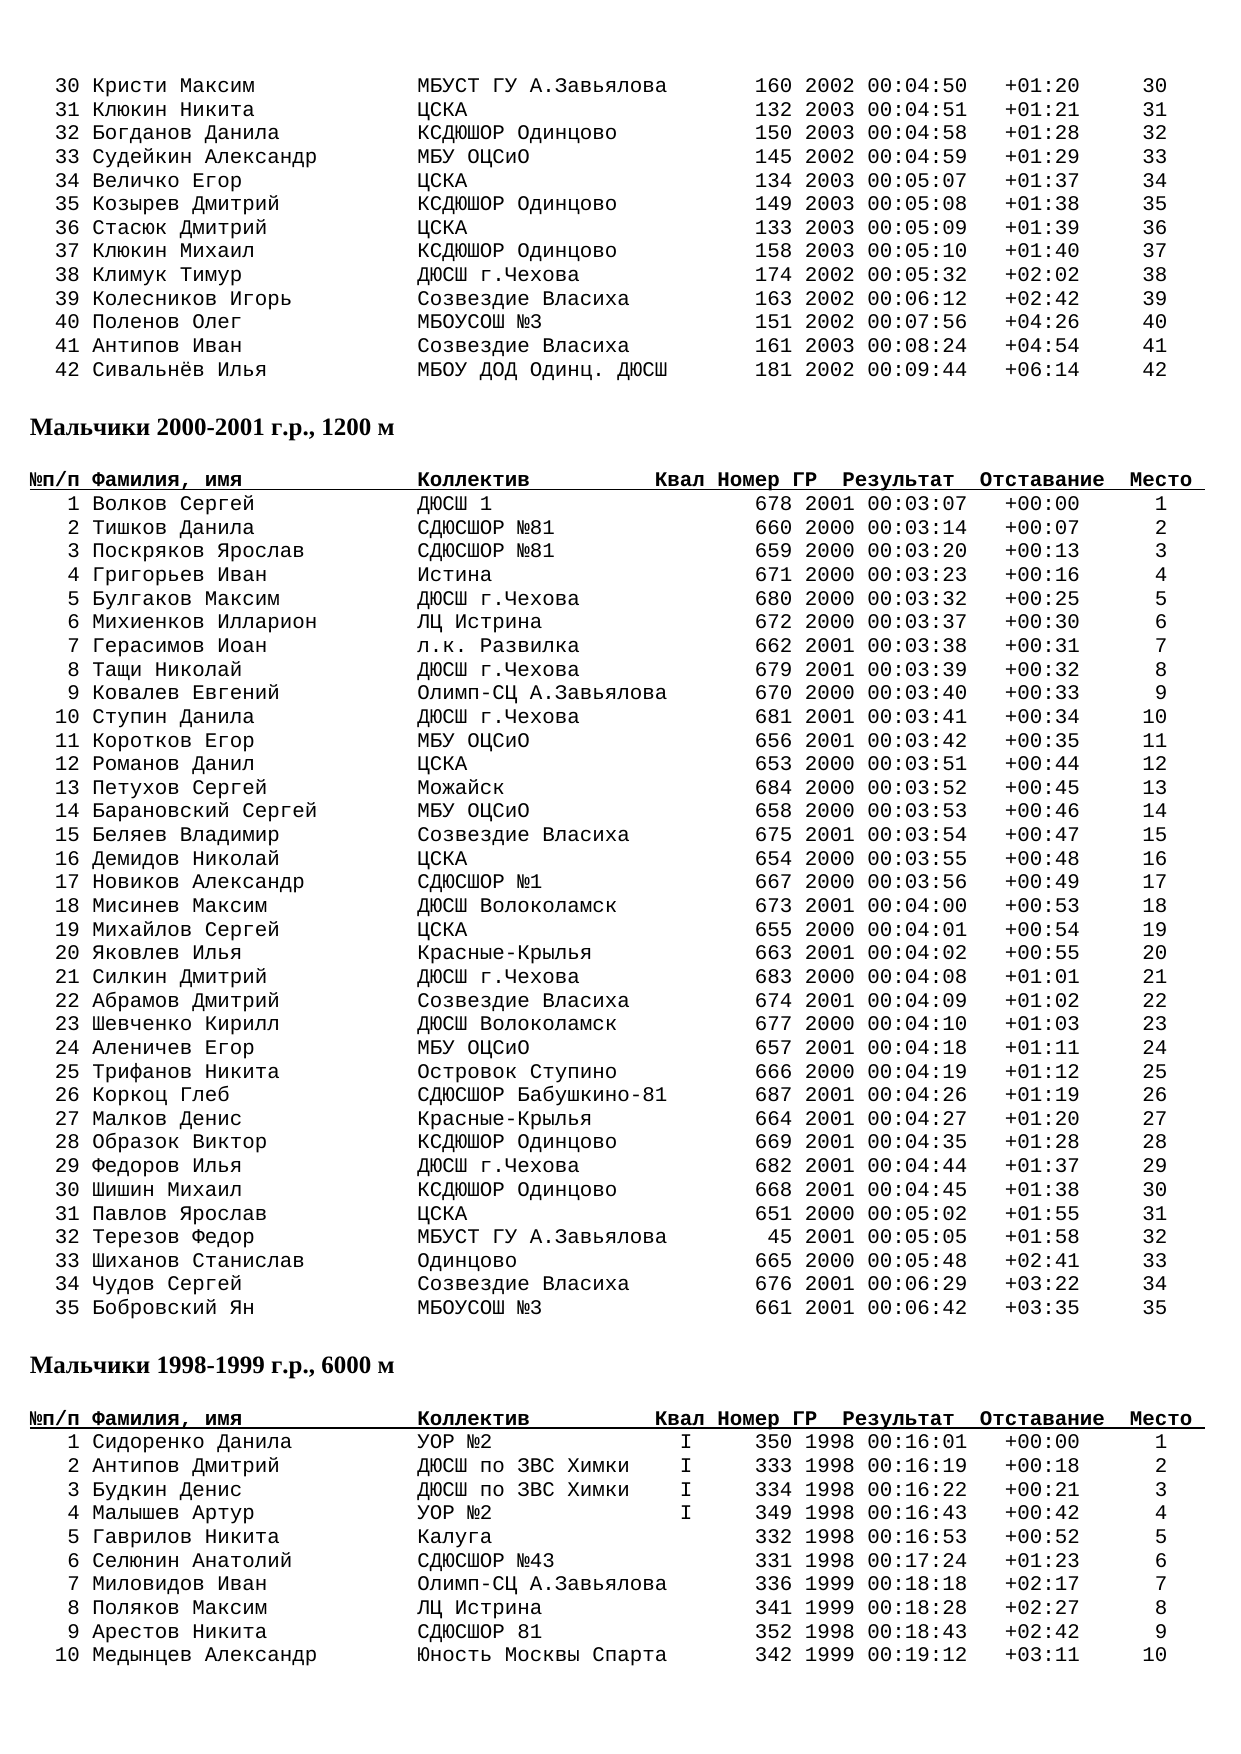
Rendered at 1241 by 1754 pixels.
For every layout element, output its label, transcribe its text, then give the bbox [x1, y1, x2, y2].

text 36 Стасюк Дмитрий ЦСКА 133 2003 00:05:09 +01:39 36 [29, 217, 1211, 241]
text 3 Будкин Денис ДЮСШ по ЗВС Химки I 334 1998 00:16:22 +00:21 3 [29, 1479, 1211, 1502]
text Мальчики 2000-2001 г.р., 1200 м [29, 412, 1211, 440]
text 30 Кристи Максим МБУСТ ГУ А.Завьялова 160 2002 00:04:50 +01:20 30 [29, 75, 1211, 99]
text 34 Величко Егор ЦСКА 134 2003 00:05:07 +01:37 34 [29, 169, 1211, 193]
text 6 Михиенков Илларион ЛЦ Истрина 672 2000 00:03:37 +00:30 6 [29, 611, 1211, 635]
text 20 Яковлев Илья Красные-Крылья 663 2001 00:04:02 +00:55 20 [29, 942, 1211, 966]
text 2 Тишков Данила СДЮСШОР №81 660 2000 00:03:14 +00:07 2 [29, 517, 1211, 540]
text 6 Селюнин Анатолий СДЮСШОР №43 331 1998 00:17:24 +01:23 6 [29, 1550, 1211, 1573]
text 14 Барановский Сергей МБУ ОЦСиО 658 2000 00:03:53 +00:46 14 [29, 801, 1211, 824]
text 5 Булгаков Максим ДЮСШ г.Чехова 680 2000 00:03:32 +00:25 5 [29, 588, 1211, 611]
text 8 Поляков Максим ЛЦ Истрина 341 1999 00:18:28 +02:27 8 [29, 1597, 1211, 1621]
text 37 Клюкин Михаил КСДЮШОР Одинцово 158 2003 00:05:10 +01:40 37 [29, 241, 1211, 264]
text 26 Коркоц Глеб СДЮСШОР Бабушкино-81 687 2001 00:04:26 +01:19 26 [29, 1084, 1211, 1108]
text 21 Силкин Дмитрий ДЮСШ г.Чехова 683 2000 00:04:08 +01:01 21 [29, 966, 1211, 990]
text 2 Антипов Дмитрий ДЮСШ по ЗВС Химки I 333 1998 00:16:19 +00:18 2 [29, 1455, 1211, 1479]
text №п/п Фамилия, имя Коллектив Квал Номер ГР Результат Отставание Место [29, 1408, 1211, 1431]
text 15 Беляев Владимир Созвездие Власиха 675 2001 00:03:54 +00:47 15 [29, 824, 1211, 848]
text 39 Колесников Игорь Созвездие Власиха 163 2002 00:06:12 +02:42 39 [29, 288, 1211, 311]
text 28 Образок Виктор КСДЮШОР Одинцово 669 2001 00:04:35 +01:28 28 [29, 1132, 1211, 1155]
text 33 Шиханов Станислав Одинцово 665 2000 00:05:48 +02:41 33 [29, 1250, 1211, 1273]
text 10 Медынцев Александр Юность Москвы Спарта 342 1999 00:19:12 +03:11 10 [29, 1644, 1211, 1668]
text 32 Богданов Данила КСДЮШОР Одинцово 150 2003 00:04:58 +01:28 32 [29, 122, 1211, 146]
text 27 Малков Денис Красные-Крылья 664 2001 00:04:27 +01:20 27 [29, 1108, 1211, 1132]
text 17 Новиков Александр СДЮСШОР №1 667 2000 00:03:56 +00:49 17 [29, 871, 1211, 895]
text 9 Ковалев Евгений Олимп-СЦ А.Завьялова 670 2000 00:03:40 +00:33 9 [29, 682, 1211, 706]
text 9 Арестов Никита СДЮСШОР 81 352 1998 00:18:43 +02:42 9 [29, 1621, 1211, 1644]
text 3 Поскряков Ярослав СДЮСШОР №81 659 2000 00:03:20 +00:13 3 [29, 540, 1211, 564]
text 7 Миловидов Иван Олимп-СЦ А.Завьялова 336 1999 00:18:18 +02:17 7 [29, 1573, 1211, 1597]
text 18 Мисинев Максим ДЮСШ Волоколамск 673 2001 00:04:00 +00:53 18 [29, 895, 1211, 919]
text 1 Сидоренко Данила УОР №2 I 350 1998 00:16:01 +00:00 1 [29, 1431, 1211, 1455]
text 5 Гаврилов Никита Калуга 332 1998 00:16:53 +00:52 5 [29, 1526, 1211, 1550]
text 33 Судейкин Александр МБУ ОЦСиО 145 2002 00:04:59 +01:29 33 [29, 146, 1211, 169]
text 31 Клюкин Никита ЦСКА 132 2003 00:04:51 +01:21 31 [29, 99, 1211, 122]
text 10 Ступин Данила ДЮСШ г.Чехова 681 2001 00:03:41 +00:34 10 [29, 706, 1211, 729]
text 7 Герасимов Иоан л.к. Развилка 662 2001 00:03:38 +00:31 7 [29, 635, 1211, 659]
text 35 Козырев Дмитрий КСДЮШОР Одинцово 149 2003 00:05:08 +01:38 35 [29, 193, 1211, 217]
text 30 Шишин Михаил КСДЮШОР Одинцово 668 2001 00:04:45 +01:38 30 [29, 1179, 1211, 1202]
text 11 Коротков Егор МБУ ОЦСиО 656 2001 00:03:42 +00:35 11 [29, 729, 1211, 753]
text 24 Аленичев Егор МБУ ОЦСиО 657 2001 00:04:18 +01:11 24 [29, 1037, 1211, 1061]
text 22 Абрамов Дмитрий Созвездие Власиха 674 2001 00:04:09 +01:02 22 [29, 990, 1211, 1013]
text 41 Антипов Иван Созвездие Власиха 161 2003 00:08:24 +04:54 41 [29, 335, 1211, 359]
text 13 Петухов Сергей Можайск 684 2000 00:03:52 +00:45 13 [29, 777, 1211, 801]
text 38 Климук Тимур ДЮСШ г.Чехова 174 2002 00:05:32 +02:02 38 [29, 264, 1211, 288]
text 8 Тащи Николай ДЮСШ г.Чехова 679 2001 00:03:39 +00:32 8 [29, 659, 1211, 682]
text 29 Федоров Илья ДЮСШ г.Чехова 682 2001 00:04:44 +01:37 29 [29, 1155, 1211, 1179]
text 23 Шевченко Кирилл ДЮСШ Волоколамск 677 2000 00:04:10 +01:03 23 [29, 1013, 1211, 1037]
text 42 Сивальнёв Илья МБОУ ДОД Одинц. ДЮСШ 181 2002 00:09:44 +06:14 42 [29, 359, 1211, 382]
text 40 Поленов Олег МБОУСОШ №3 151 2002 00:07:56 +04:26 40 [29, 311, 1211, 335]
text 32 Терезов Федор МБУСТ ГУ А.Завьялова 45 2001 00:05:05 +01:58 32 [29, 1226, 1211, 1250]
text 12 Романов Данил ЦСКА 653 2000 00:03:51 +00:44 12 [29, 753, 1211, 777]
text 4 Малышев Артур УОР №2 I 349 1998 00:16:43 +00:42 4 [29, 1502, 1211, 1526]
text 34 Чудов Сергей Созвездие Власиха 676 2001 00:06:29 +03:22 34 [29, 1273, 1211, 1297]
text 19 Михайлов Сергей ЦСКА 655 2000 00:04:01 +00:54 19 [29, 919, 1211, 942]
text 25 Трифанов Никита Островок Ступино 666 2000 00:04:19 +01:12 25 [29, 1061, 1211, 1084]
text 1 Волков Сергей ДЮСШ 1 678 2001 00:03:07 +00:00 1 [29, 493, 1211, 517]
text №п/п Фамилия, имя Коллектив Квал Номер ГР Результат Отставание Место [29, 469, 1211, 493]
text 4 Григорьев Иван Истина 671 2000 00:03:23 +00:16 4 [29, 564, 1211, 588]
text 16 Демидов Николай ЦСКА 654 2000 00:03:55 +00:48 16 [29, 848, 1211, 871]
text 31 Павлов Ярослав ЦСКА 651 2000 00:05:02 +01:55 31 [29, 1202, 1211, 1226]
text 35 Бобровский Ян МБОУСОШ №3 661 2001 00:06:42 +03:35 35 [29, 1297, 1211, 1321]
text Мальчики 1998-1999 г.р., 6000 м [29, 1350, 1211, 1379]
